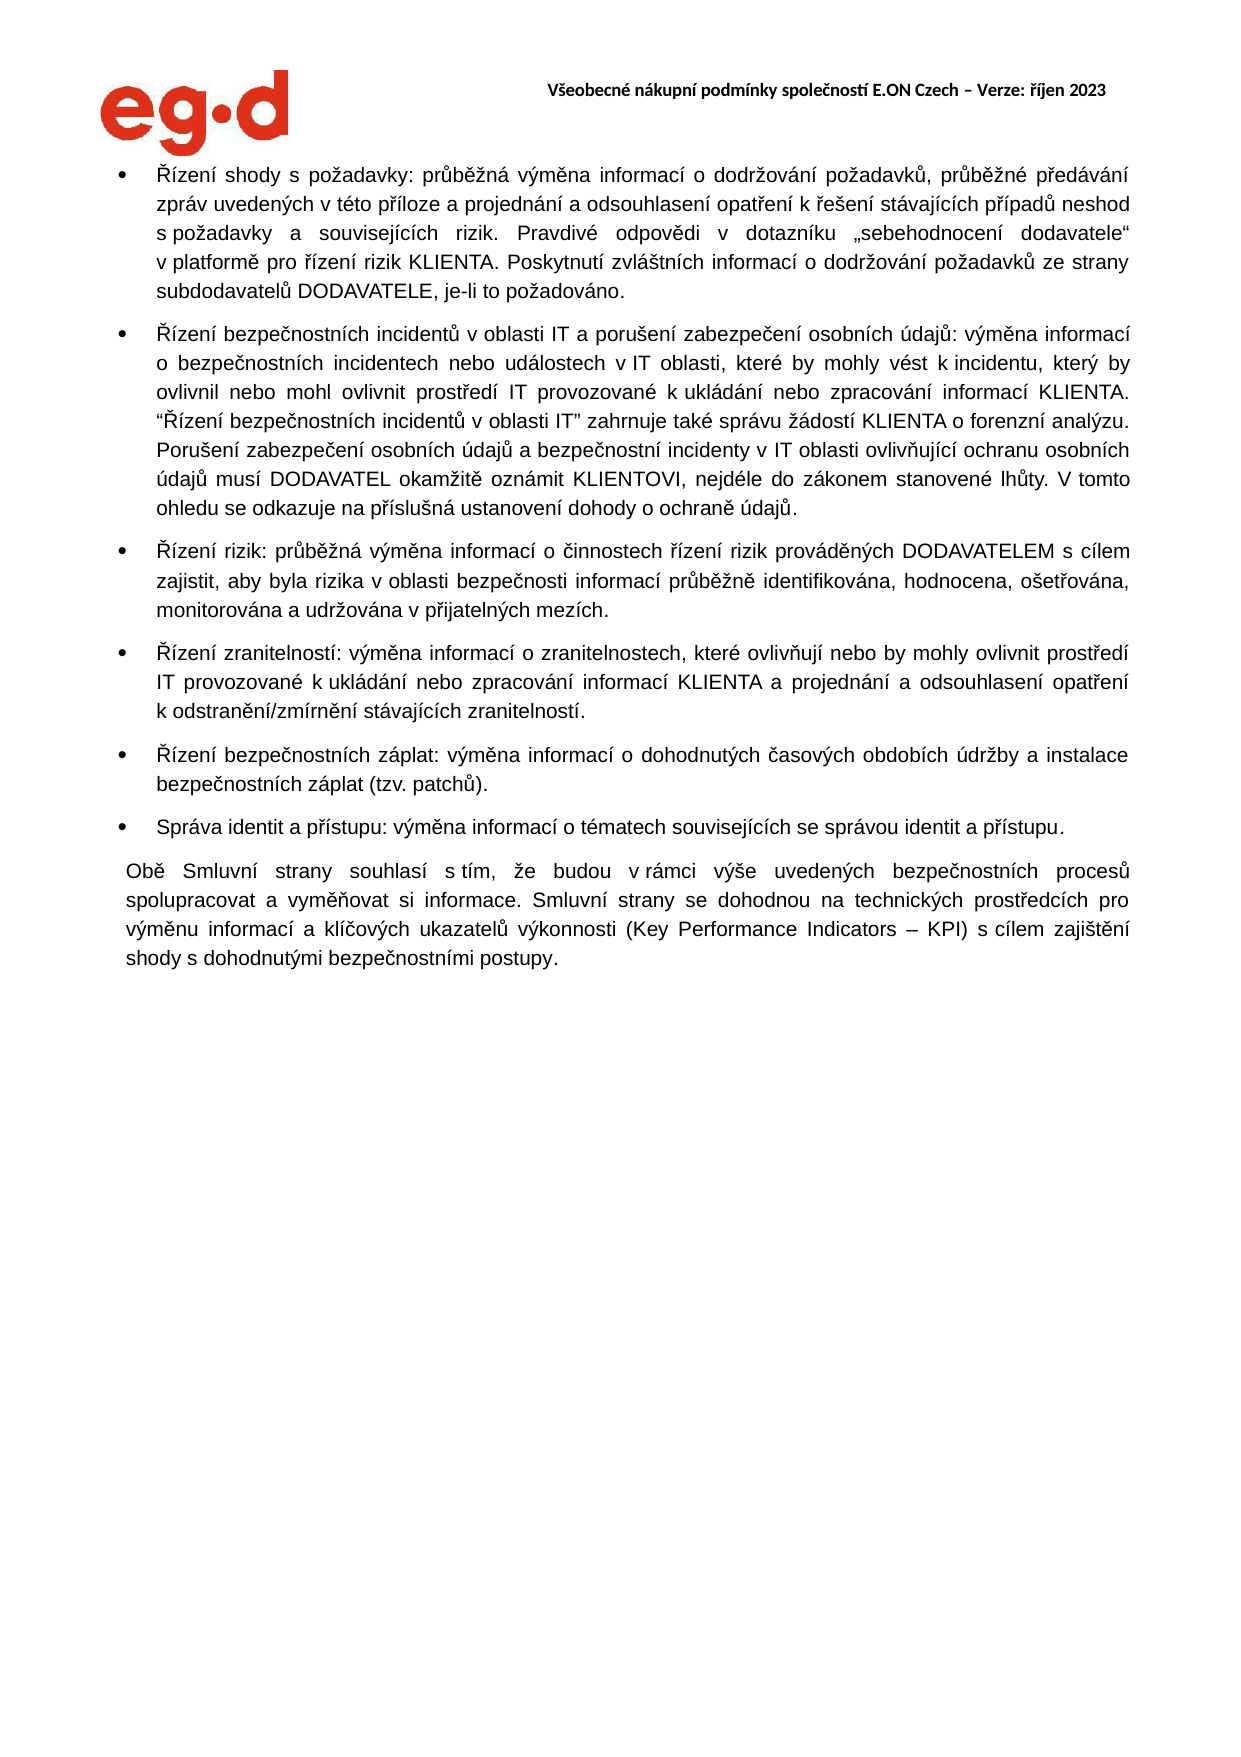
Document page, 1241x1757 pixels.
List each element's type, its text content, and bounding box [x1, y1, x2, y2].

picture [100, 70, 289, 156]
list Řízení zranitelností: výměna informací o zranitelnostech, které ovlivňují nebo by mohly ovlivnit prostředí IT provozované k ukládání nebo zpracování informací KLIENTA a projednání a odsouhlasení opatření k odstranění/zmírnění stávajících zranitelností. [119, 641, 1130, 723]
text Obě Smluvní strany souhlasí s tím, že budou v rámci výše uvedených bezpečnostních procesů spolupracovat a vyměňovat si informace. Smluvní strany se dohodnou na technických prostředcích pro výměnu informací a klíčových ukazatelů výkonnosti (Key Performance Indicators – KPI) s cílem zajištění shody s dohodnutými bezpečnostními postupy. [126, 859, 1130, 969]
list Řízení bezpečnostních incidentů v oblasti IT a porušení zabezpečení osobních údajů: výměna informací o bezpečnostních incidentech nebo událostech v IT oblasti, které by mohly vést k incidentu, který by ovlivnil nebo mohl ovlivnit prostředí IT provozované k ukládání nebo zpracování informací KLIENTA. “Řízení bezpečnostních incidentů v oblasti IT” zahrnuje také správu žádostí KLIENTA o forenzní analýzu. Porušení zabezpečení osobních údajů a bezpečnostní incidenty v IT oblasti ovlivňující ochranu osobních údajů musí DODAVATEL okamžitě oznámit KLIENTOVI, nejdéle do zákonem stanovené lhůty. V tomto ohledu se odkazuje na příslušná ustanovení dohody o ochraně údajů. [119, 322, 1130, 520]
list Řízení bezpečnostních záplat: výměna informací o dohodnutých časových obdobích údržby a instalace bezpečnostních záplat (tzv. patchů). [119, 742, 1130, 796]
list Řízení shody s požadavky: průběžná výměna informací o dodržování požadavků, průběžné předávání zpráv uvedených v této příloze a projednání a odsouhlasení opatření k řešení stávajících případů neshod s požadavky a souvisejících rizik. Pravdivé odpovědi v dotazníku „sebehodnocení dodavatele“ v platformě pro řízení rizik KLIENTA. Poskytnutí zvláštních informací o dodržování požadavků ze strany subdodavatelů DODAVATELE, je-li to požadováno. [119, 162, 1130, 302]
list Řízení rizik: průběžná výměna informací o činnostech řízení rizik prováděných DODAVATELEM s cílem zajistit, aby byla rizika v oblasti bezpečnosti informací průběžně identifikována, hodnocena, ošetřována, monitorována a udržována v přijatelných mezích. [119, 539, 1130, 621]
list Správa identit a přístupu: výměna informací o tématech souvisejících se správou identit a přístupu. [119, 815, 1130, 839]
